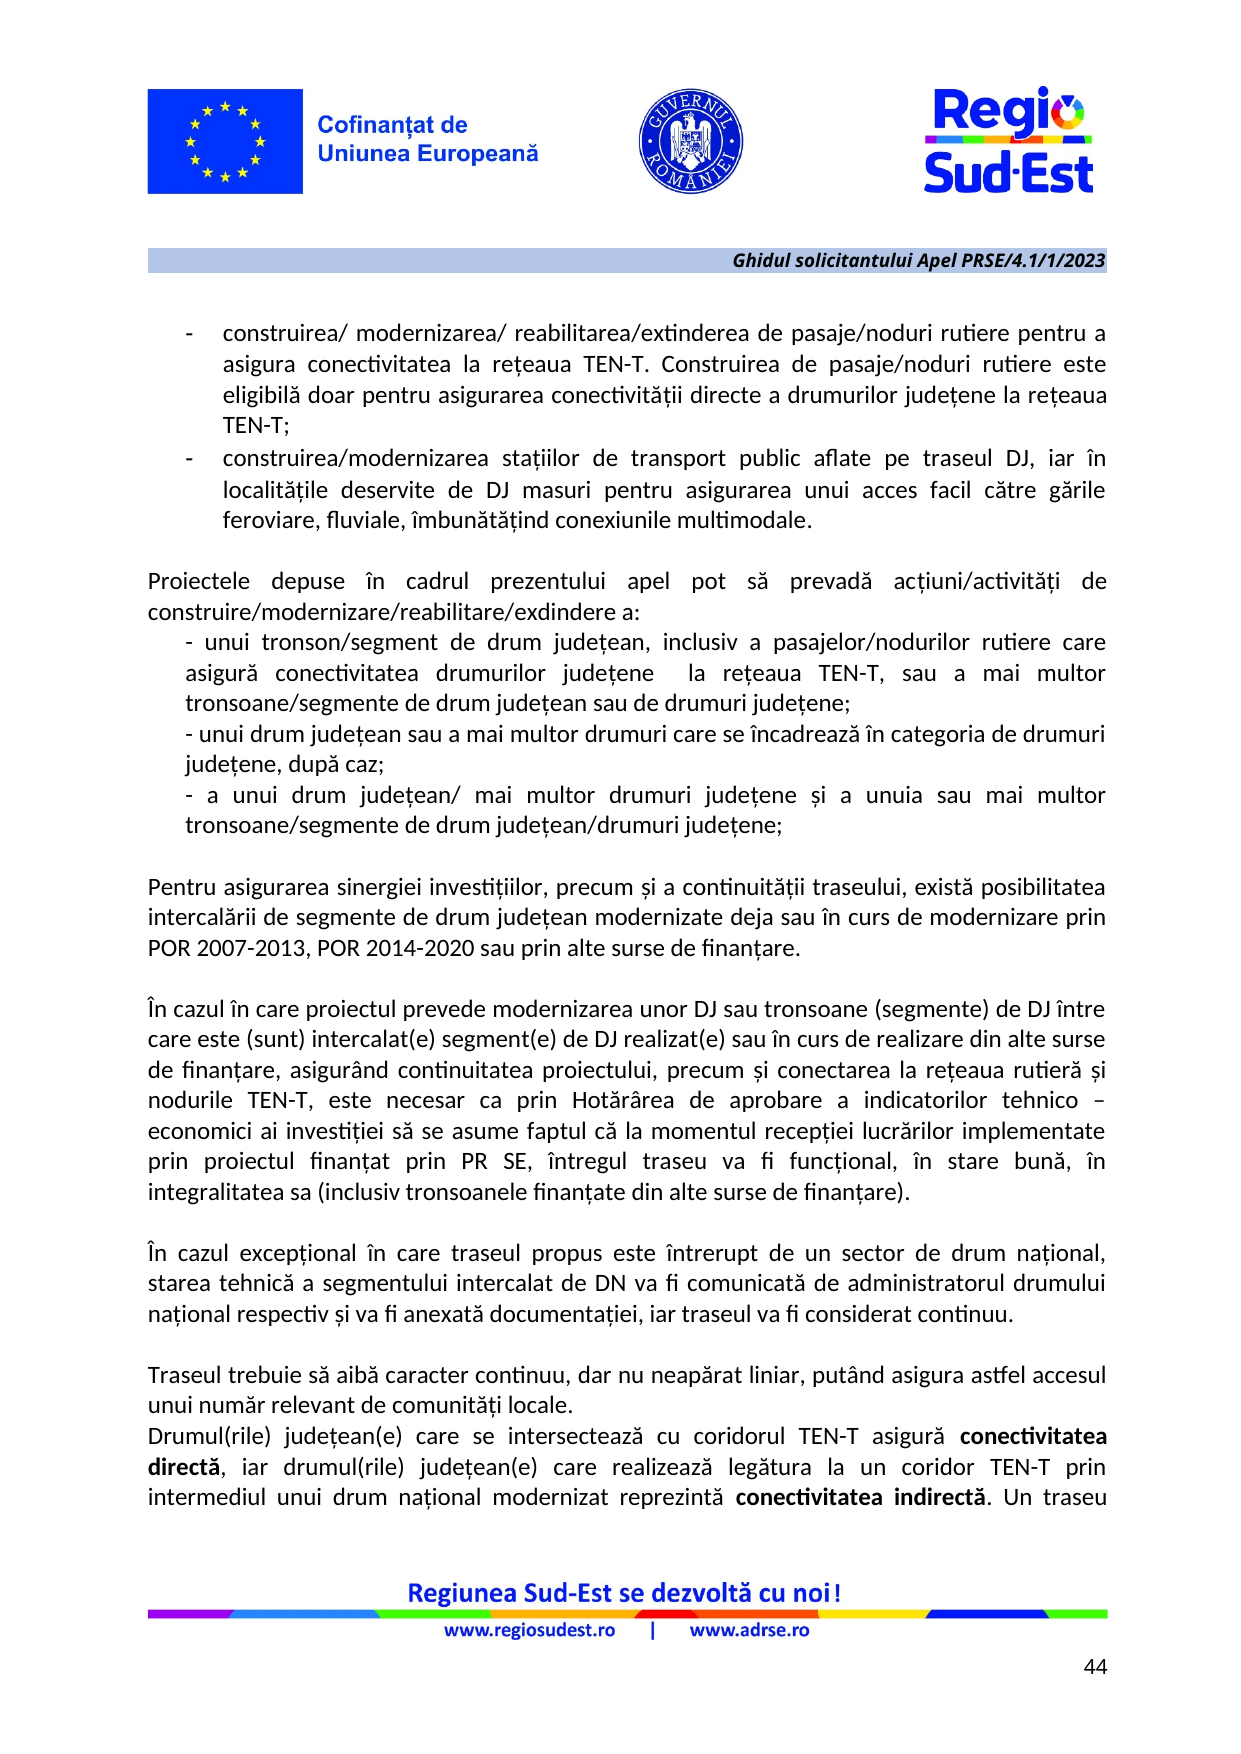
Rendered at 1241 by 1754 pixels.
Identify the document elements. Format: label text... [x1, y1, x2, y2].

text În cazul excepțional în care traseul propus este întrerupt de un sector de drum național, starea tehnică a segmentului intercalat de DN va fi comunicată de administratorul drumului național respectiv și va fi anexată documentației, iar traseul va fi considerat continuu. [148, 1237, 1107, 1328]
text În cazul în care proiectul prevede modernizarea unor DJ sau tronsoane (segmente) de DJ între care este (sunt) intercalat(e) segment(e) de DJ realizat(e) sau în curs de realizare din alte surse de finanțare, asigurând continuitatea proiectului, precum și conectarea la rețeaua rutieră și nodurile TEN-T, este necesar ca prin Hotărârea de aprobare a indicatorilor tehnico – economici ai investiției să se asume faptul că la momentul recepției lucrărilor implementate prin proiectul finanțat prin PR SE, întregul traseu va fi funcțional, în stare bună, în integralitatea sa (inclusiv tronsoanele finanțate din alte surse de finanțare). [148, 993, 1107, 1206]
text - a unui drum judeţean/ mai multor drumuri judeţene și a unuia sau mai multor tronsoane/segmente de drum judeţean/drumuri judeţene; [185, 779, 1107, 840]
text - unui drum judeţean sau a mai multor drumuri care se încadrează în categoria de drumuri judeţene, după caz; [185, 718, 1107, 779]
text Proiectele depuse în cadrul prezentului apel pot să prevadă acţiuni/activități de construire/modernizare/reabilitare/exdindere a: [148, 566, 1107, 627]
picture [147, 86, 1093, 195]
picture [147, 1582, 1108, 1640]
list construirea/modernizarea stațiilor de transport public aflate pe traseul DJ, iar în localitățile deservite de DJ masuri pentru asigurarea unui acces facil către gările feroviare, fluviale, îmbunătățind conexiunile multimodale. [185, 440, 1107, 535]
text Traseul trebuie să aibă caracter continuu, dar nu neapărat liniar, putând asigura astfel accesul unui număr relevant de comunități locale. [148, 1359, 1107, 1420]
text - unui tronson/segment de drum judeţean, inclusiv a pasajelor/nodurilor rutiere care asigură conectivitatea drumurilor judeţene la reţeaua TEN-T, sau a mai multor tronsoane/segmente de drum judeţean sau de drumuri judeţene; [185, 627, 1107, 718]
text Pentru asigurarea sinergiei investițiilor, precum și a continuității traseului, există posibilitatea intercalării de segmente de drum județean modernizate deja sau în curs de modernizare prin POR 2007-2013, POR 2014-2020 sau prin alte surse de finanțare. [148, 871, 1107, 962]
list construirea/ modernizarea/ reabilitarea/extinderea de pasaje/noduri rutiere pentru a asigura conectivitatea la reţeaua TEN-T. Construirea de pasaje/noduri rutiere este eligibilă doar pentru asigurarea conectivităţii directe a drumurilor județene la reţeaua TEN-T; [185, 314, 1107, 440]
